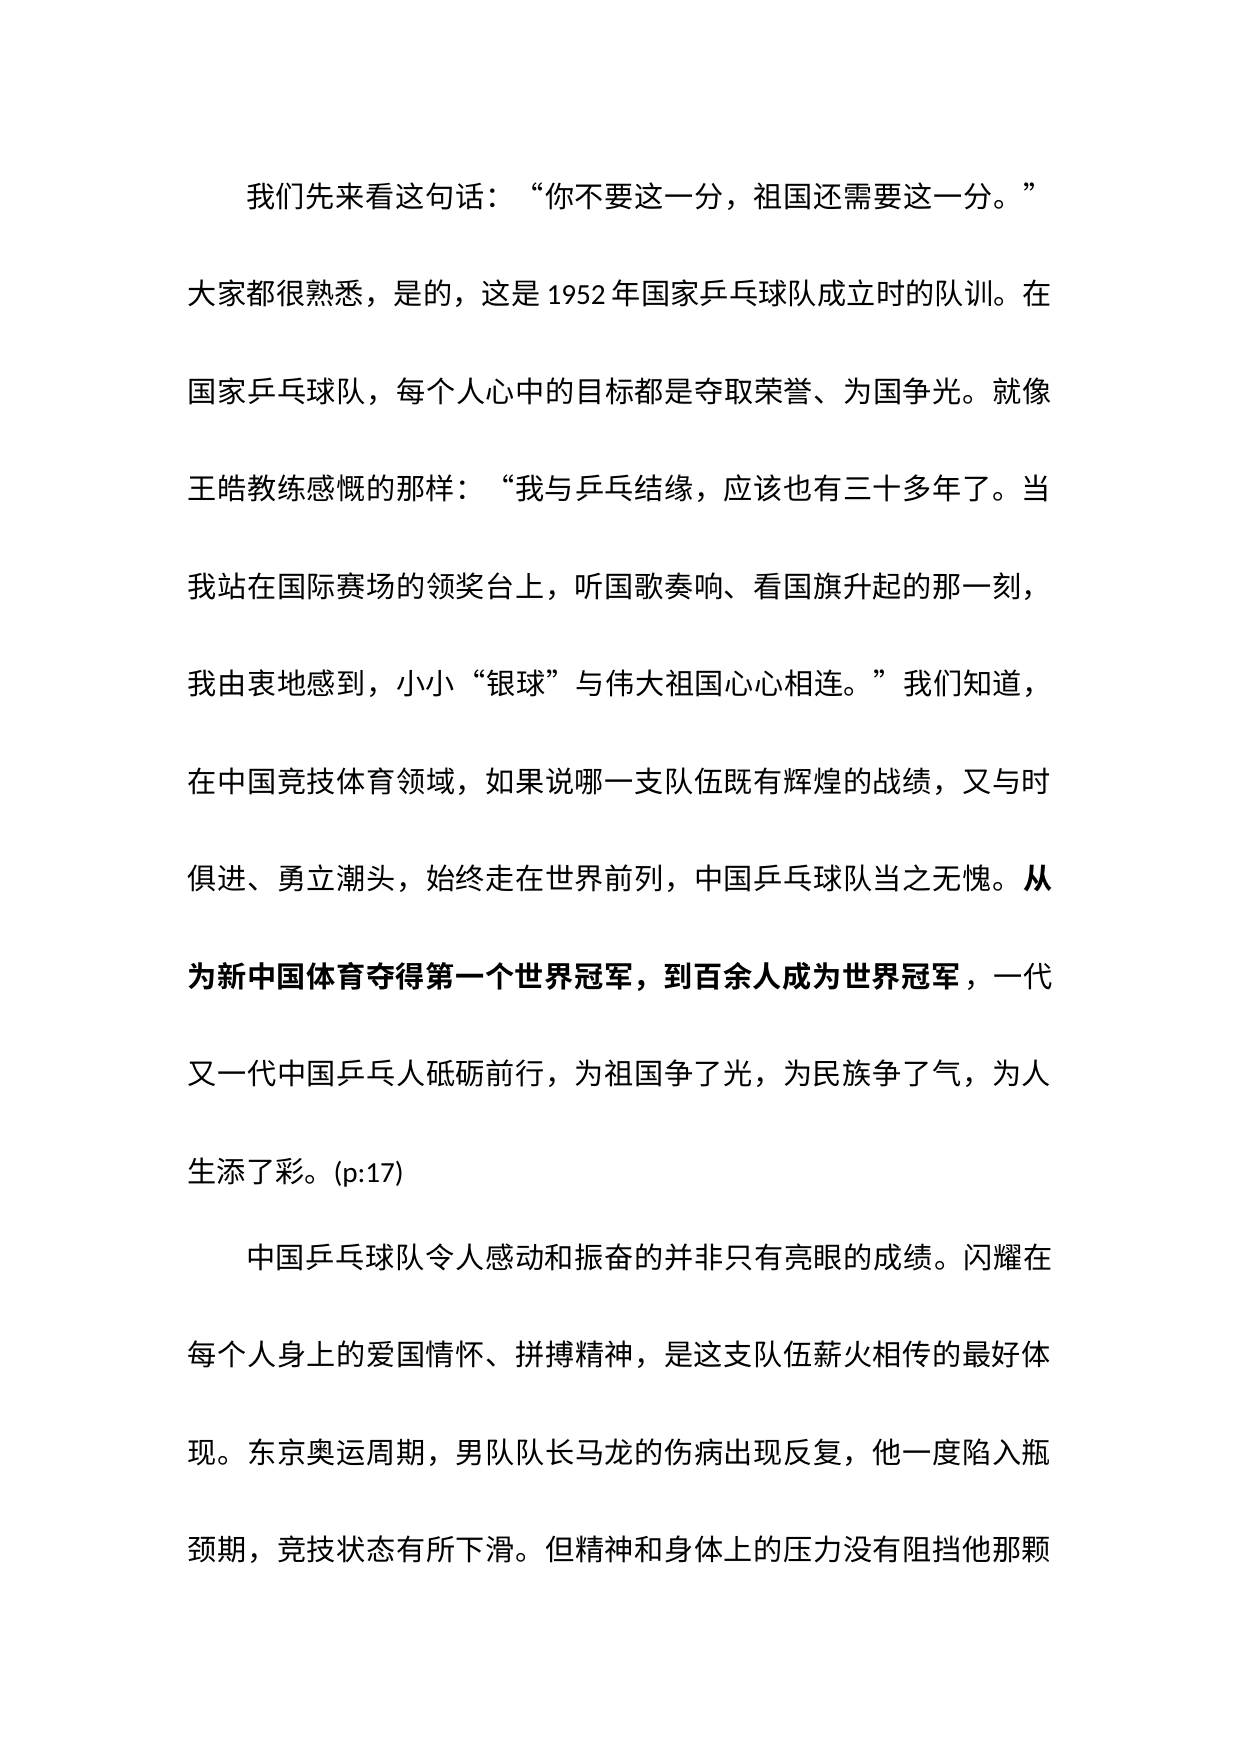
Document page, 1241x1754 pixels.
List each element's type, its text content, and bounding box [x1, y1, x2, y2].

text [187, 1223, 1053, 1581]
text 我们先来看这句话：“你不要这一分，祖国还需要这一分。”大家都很熟悉，是的，这是1952年国家乒乓球队成立时的队训。在国家乒乓球队，每个人心中的目标都是夺取荣誉、为国争光。就像王皓教练感慨的那样：“我与乒乓结缘，应该也有三十多年了。当我站在国际赛场的领奖台上，听国歌奏响、看国旗升起的那一刻，我由衷地感到，小小“银球”与伟大祖国心心相连。”我们知道，在中国竞技体育领域，如果说哪一支队伍既有辉煌的战绩，又与时俱进、勇立潮头，始终走在世界前列，中国乒乓球队当之无愧。从为新中国体育夺得第一个世界冠军，到百余人成为世界冠军，一代又一代中国乒乓人砥砺前行，为祖国争了光，为民族争了气，为人生添了彩。(p:17) [187, 162, 1053, 1202]
